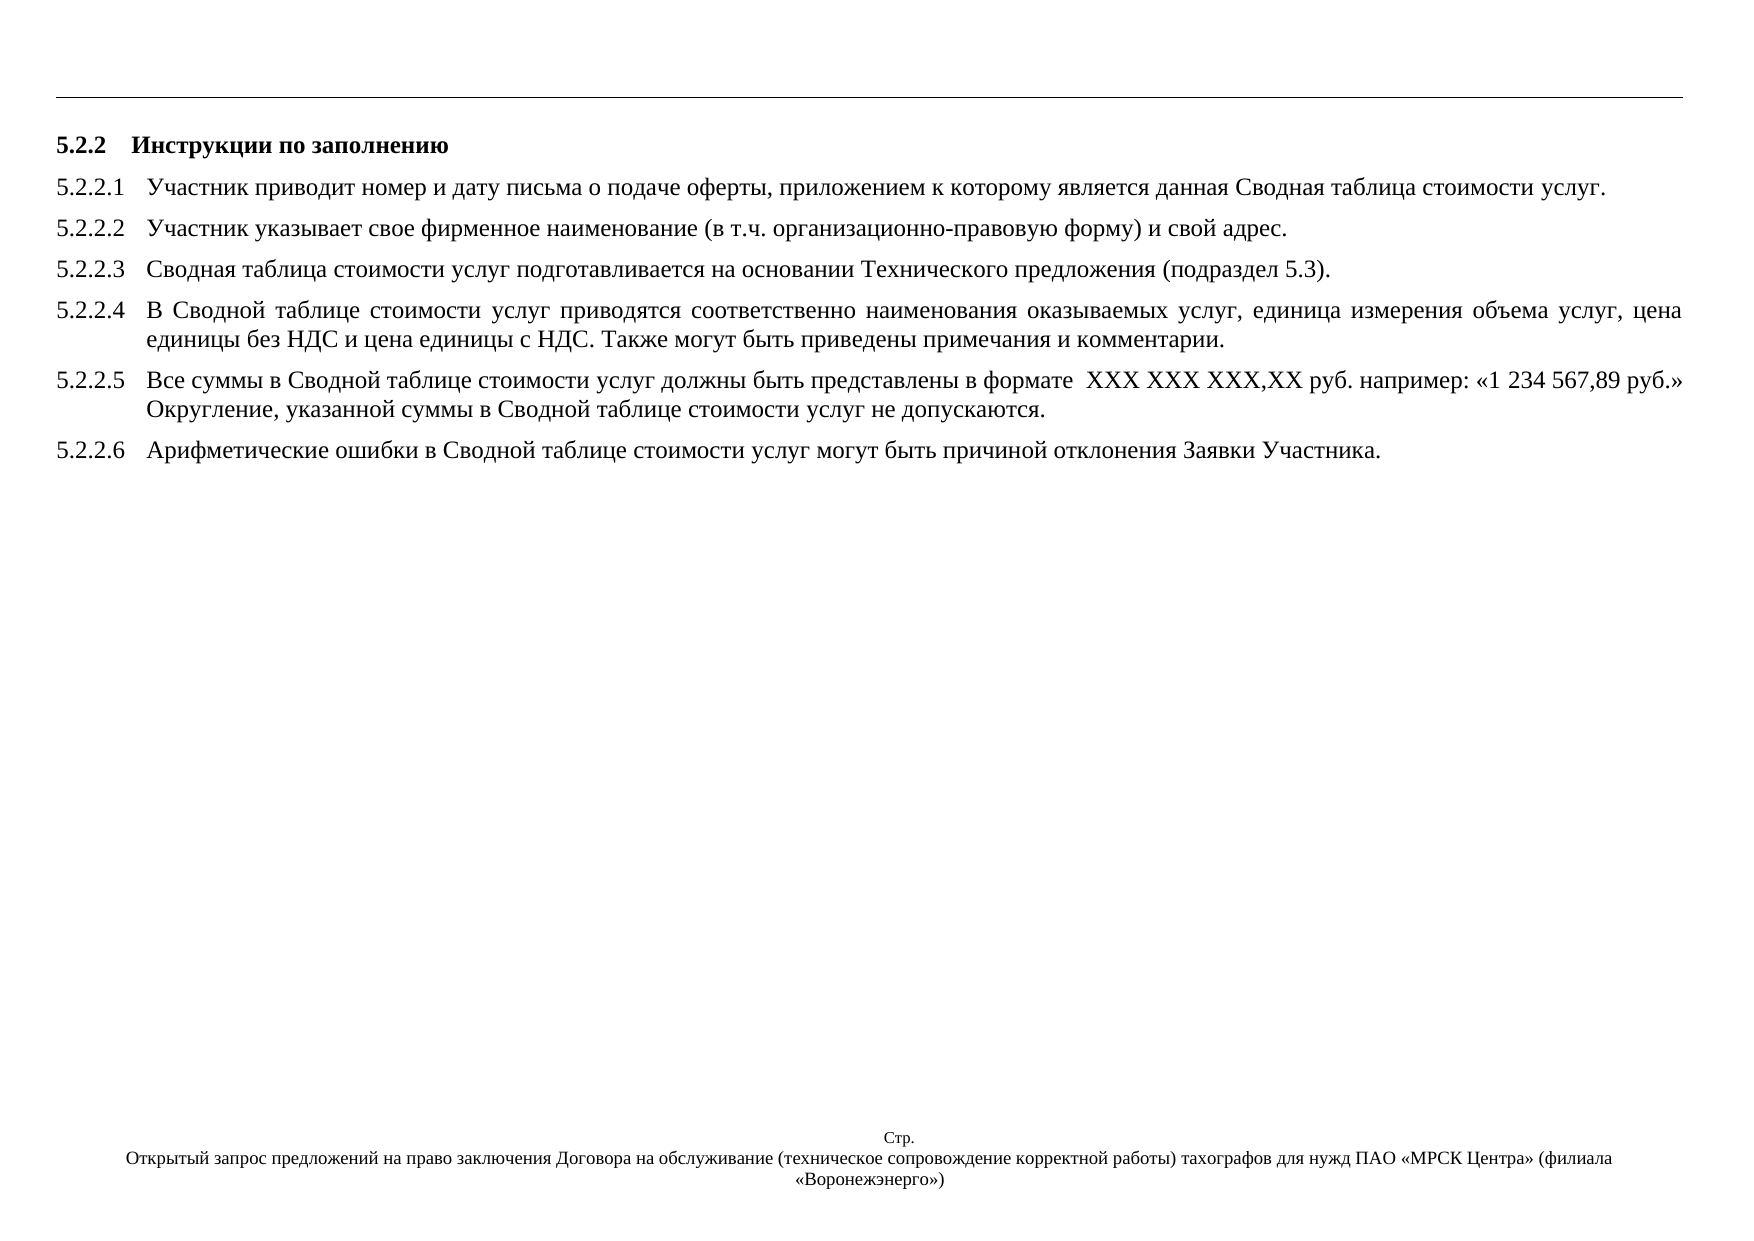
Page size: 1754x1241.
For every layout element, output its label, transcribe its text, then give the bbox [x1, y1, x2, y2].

list Участник указывает свое фирменное наименование (в т.ч. организационно-правовую форму) и свой адрес. [56, 213, 1683, 242]
list Все суммы в Сводной таблице стоимости услуг должны быть представлены в формате XXX XXX XXX,XX руб. например: «1 234 567,89 руб.» Округление, указанной суммы в Сводной таблице стоимости услуг не допускаются. [56, 366, 1683, 423]
list В Сводной таблице стоимости услуг приводятся соответственно наименования оказываемых услуг, единица измерения объема услуг, цена единицы без НДС и цена единицы с НДС. Также могут быть приведены примечания и комментарии. [56, 296, 1683, 353]
list Сводная таблица стоимости услуг подготавливается на основании Технического предложения (подраздел 5.3). [56, 254, 1683, 283]
subtitle Инструкции по заполнению [56, 131, 1683, 159]
list Участник приводит номер и дату письма о подаче оферты, приложением к которому является данная Сводная таблица стоимости услуг. [56, 172, 1683, 201]
list Арифметические ошибки в Сводной таблице стоимости услуг могут быть причиной отклонения Заявки Участника. [56, 436, 1683, 464]
